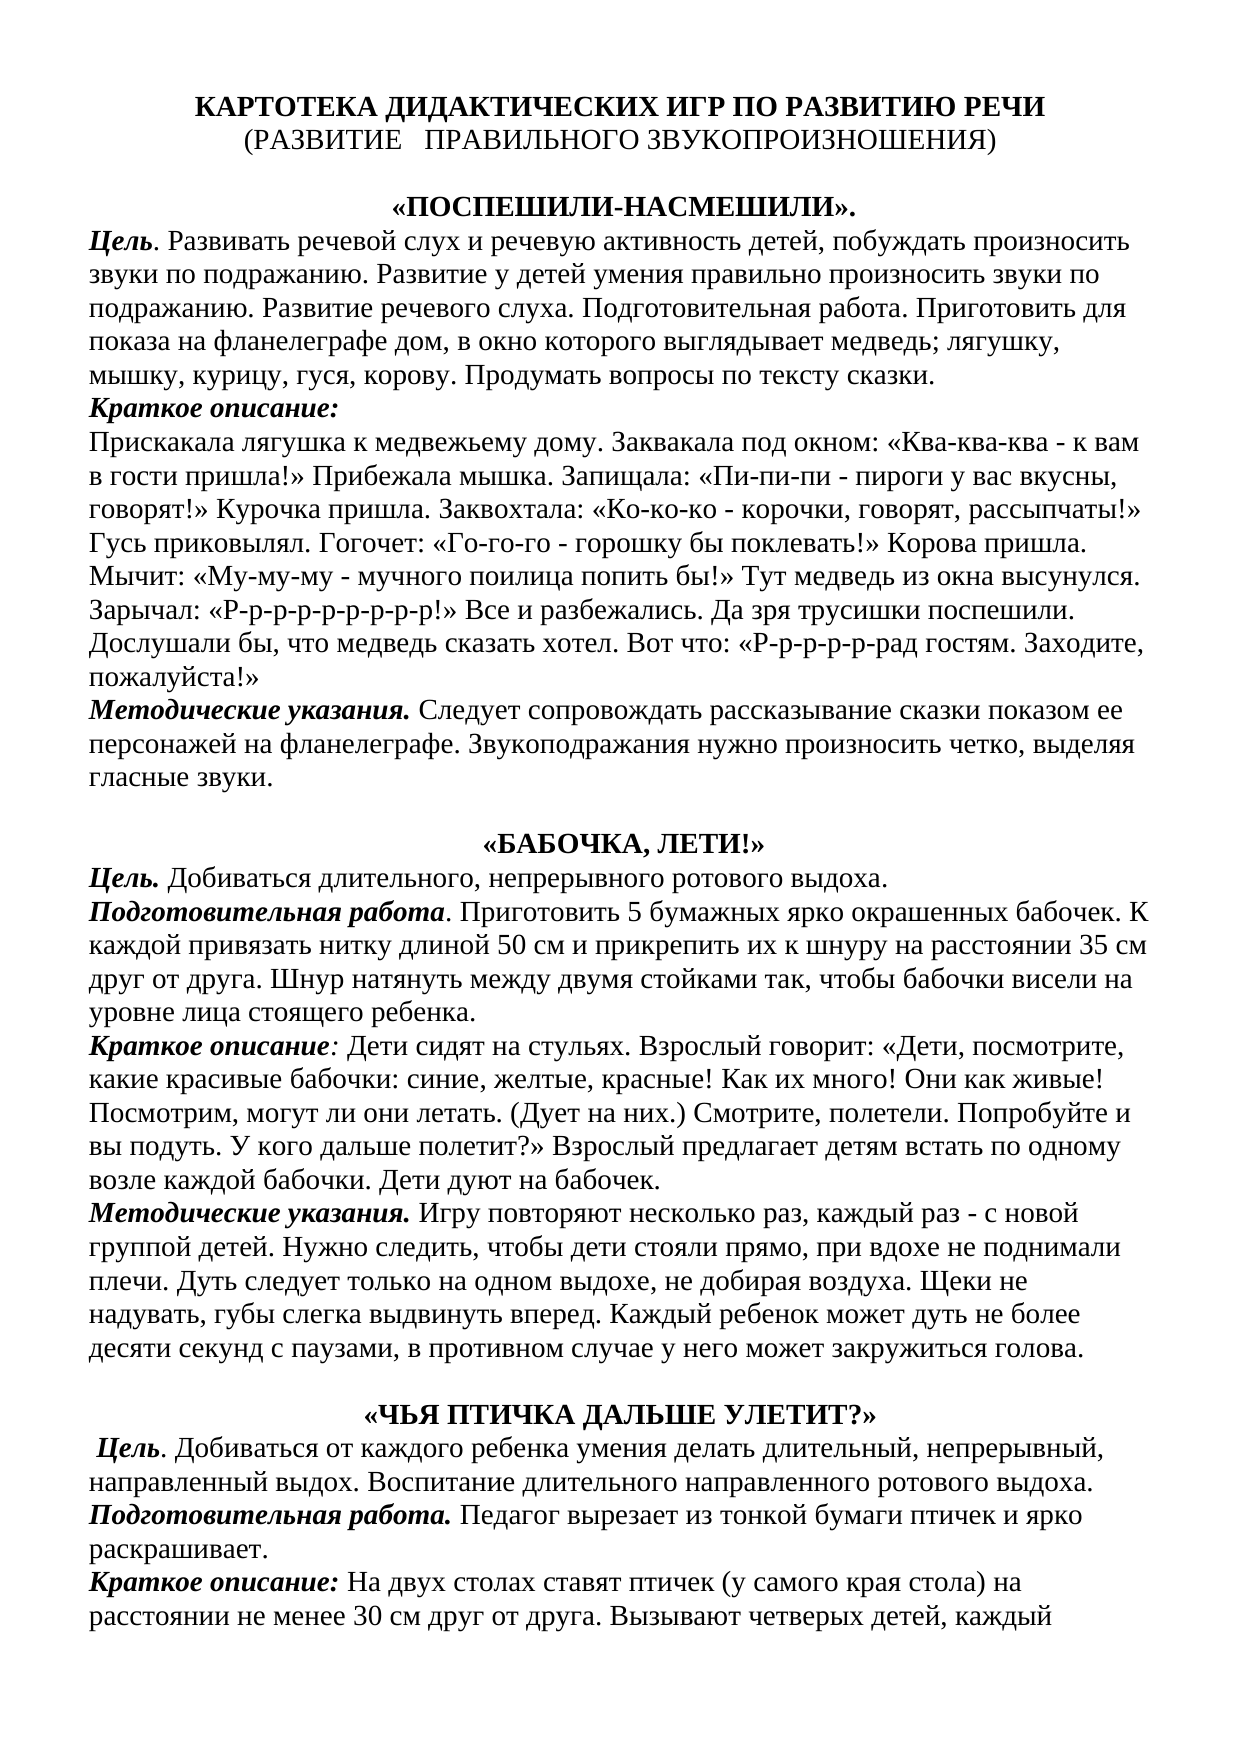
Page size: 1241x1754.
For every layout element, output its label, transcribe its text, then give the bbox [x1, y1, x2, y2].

text Методические указания. Следует сопровождать рассказывание сказки показом ее персонажей на фланелеграфе. Звукоподражания нужно произносить четко, выделяя гласные звуки. [89, 692, 1152, 793]
text Подготовительная работа. Приготовить 5 бумажных ярко окрашенных бабочек. К каждой привязать нитку длиной 50 см и прикрепить их к шнуру на расстоянии 35 см друг от друга. Шнур натянуть между двумя стойками так, чтобы бабочки висели на уровне лица стоящего ребенка. [89, 894, 1152, 1028]
text КАРТОТЕКА ДИДАКТИЧЕСКИХ ИГР ПО РАЗВИТИЮ РЕЧИ [89, 89, 1152, 122]
text Краткое описание: [89, 391, 1152, 424]
text Прискакала лягушка к медвежьему дому. Заквакала под окном: «Ква-ква-ква - к вам в гости пришла!» Прибежала мышка. Запищала: «Пи-пи-пи - пироги у вас вкусны, говорят!» Курочка пришла. Заквохтала: «Ко-ко-ко - корочки, говорят, рассыпчаты!» Гусь приковылял. Гогочет: «Го-го-го - горошку бы поклевать!» Корова пришла. Мычит: «Му-му-му - мучного поилица попить бы!» Тут медведь из окна высунулся. Зарычал: «Р-р-р-р-р-р-р-р-р!» Все и разбежались. Да зря трусишки поспешили. Дослушали бы, что медведь сказать хотел. Вот что: «Р-р-р-р-р-рад гостям. Заходите, пожалуйста!» [89, 424, 1152, 692]
text Методические указания. Игру повторяют несколько раз, каждый раз - с новой группой детей. Нужно следить, чтобы дети стояли прямо, при вдохе не поднимали плечи. Дуть следует только на одном выдохе, не добирая воздуха. Щеки не надувать, губы слегка выдвинуть вперед. Каждый ребенок может дуть не более десяти секунд с паузами, в противном случае у него может закружиться голова. [89, 1196, 1152, 1363]
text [89, 1564, 1152, 1632]
text «БАБОЧКА, ЛЕТИ!» [89, 827, 1152, 860]
text «ПОСПЕШИЛИ-НАСМЕШИЛИ». [89, 189, 1152, 223]
text «ЧЬЯ ПТИЧКА ДАЛЬШЕ УЛЕТИТ?» [89, 1397, 1152, 1430]
text Краткое описание: Дети сидят на стульях. Взрослый говорит: «Дети, посмотрите, какие красивые бабочки: синие, желтые, красные! Как их много! Они как живые! Посмотрим, могут ли они летать. (Дует на них.) Смотрите, полетели. Попробуйте и вы подуть. У кого дальше полетит?» Взрослый предлагает детям встать по одному возле каждой бабочки. Дети дуют на бабочек. [89, 1028, 1152, 1196]
text Цель. Развивать речевой слух и речевую активность детей, побуждать произносить звуки по подражанию. Развитие у детей умения правильно произносить звуки по подражанию. Развитие речевого слуха. Подготовительная работа. Приготовить для показа на фланелеграфе дом, в окно которого выглядывает медведь; лягушку, мышку, курицу, гуся, корову. Продумать вопросы по тексту сказки. [89, 223, 1152, 391]
text Цель. Добиваться от каждого ребенка умения делать длительный, непрерывный, направленный выдох. Воспитание длительного направленного ротового выдоха. [89, 1430, 1152, 1497]
text Цель. Добиваться длительного, непрерывного ротового выдоха. [89, 860, 1152, 894]
text Подготовительная работа. Педагог вырезает из тонкой бумаги птичек и ярко раскрашивает. [89, 1497, 1152, 1564]
text (РАЗВИТИЕ ПРАВИЛЬНОГО ЗВУКОПРОИЗНОШЕНИЯ) [89, 122, 1152, 156]
